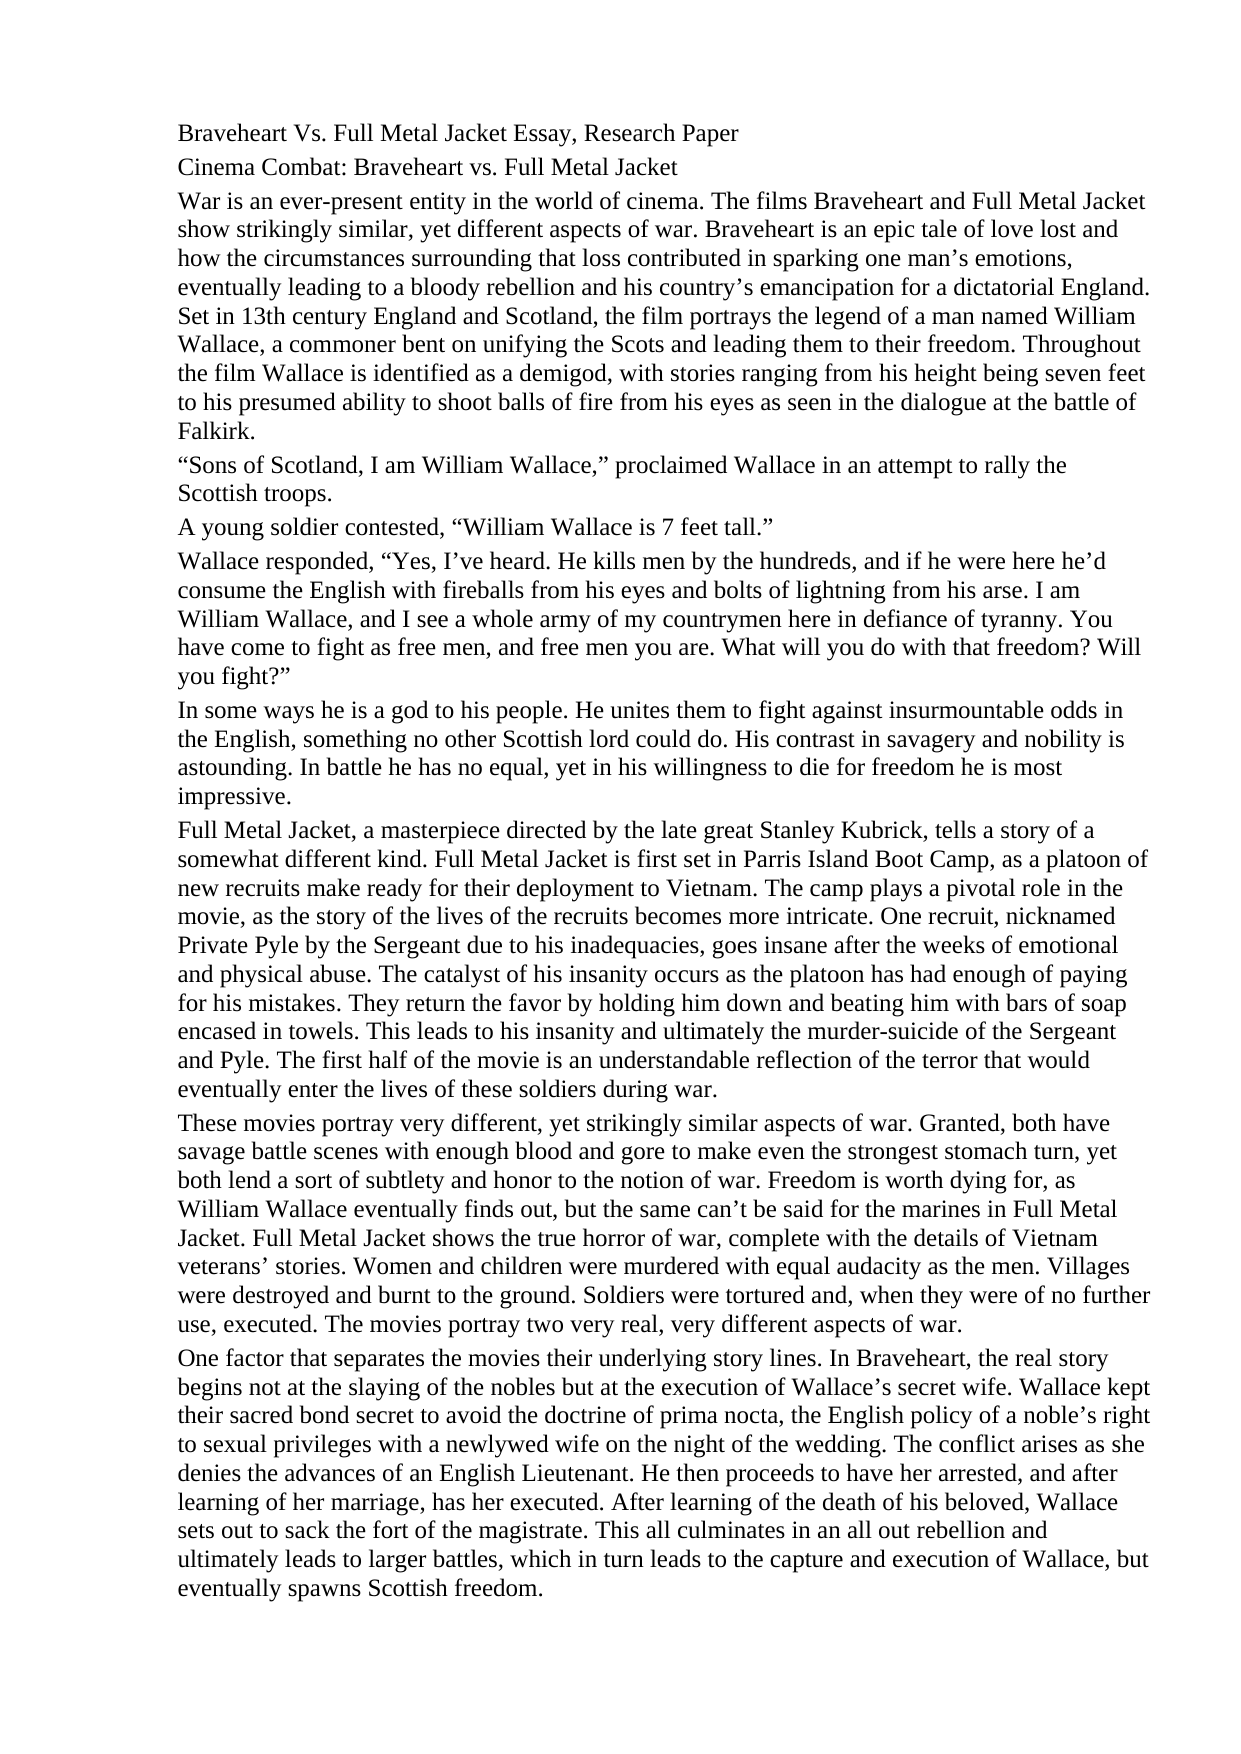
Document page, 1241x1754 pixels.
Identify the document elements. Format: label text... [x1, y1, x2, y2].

text One factor that separates the movies their underlying story lines. In Braveheart, the real story begins not at the slaying of the nobles but at the execution of Wallace’s secret wife. Wallace kept their sacred bond secret to avoid the doctrine of prima nocta, the English policy of a noble’s right to sexual privileges with a newlywed wife on the night of the wedding. The conflict arises as she denies the advances of an English Lieutenant. He then proceeds to have her arrested, and after learning of her marriage, has her executed. After learning of the death of his beloved, Wallace sets out to sack the fort of the magistrate. This all culminates in an all out rebellion and ultimately leads to larger battles, which in turn leads to the capture and execution of Wallace, but eventually spawns Scottish freedom. [177, 1343, 1152, 1602]
text Full Metal Jacket, a masterpiece directed by the late great Stanley Kubrick, tells a story of a somewhat different kind. Full Metal Jacket is first set in Parris Island Boot Camp, as a platoon of new recruits make ready for their deployment to Vietnam. The camp plays a pivotal role in the movie, as the story of the lives of the recruits becomes more intricate. One recruit, nicknamed Private Pyle by the Sergeant due to his inadequacies, goes insane after the weeks of emotional and physical abuse. The catalyst of his insanity occurs as the platoon has had enough of paying for his mistakes. They return the favor by holding him down and beating him with bars of soap encased in towels. This leads to his insanity and ultimately the murder-suicide of the Sergeant and Pyle. The first half of the movie is an understandable reflection of the terror that would eventually enter the lives of these soldiers during war. [177, 815, 1152, 1103]
text A young soldier contested, “William Wallace is 7 feet tall.” [177, 512, 1152, 541]
text Braveheart Vs. Full Metal Jacket Essay, Research Paper [177, 118, 1152, 147]
text War is an ever-present entity in the world of cinema. The films Braveheart and Full Metal Jacket show strikingly similar, yet different aspects of war. Braveheart is an epic tale of love lost and how the circumstances surrounding that loss contributed in sparking one man’s emotions, eventually leading to a bloody rebellion and his country’s emancipation for a dictatorial England. Set in 13th century England and Scotland, the film portrays the legend of a man named William Wallace, a commoner bent on unifying the Scots and leading them to their freedom. Throughout the film Wallace is identified as a demigod, with stories ranging from his height being seven feet to his presumed ability to shoot balls of fire from his eyes as seen in the dialogue at the battle of Falkirk. [177, 186, 1152, 444]
text Cinema Combat: Braveheart vs. Full Metal Jacket [177, 152, 1152, 181]
text Wallace responded, “Yes, I’ve heard. He kills men by the hundreds, and if he were here he’d consume the English with fireballs from his eyes and bolts of lightning from his arse. I am William Wallace, and I see a whole army of my countrymen here in defiance of tyranny. You have come to fight as free men, and free men you are. What will you do with that freedom? Will you fight?” [177, 546, 1152, 690]
text These movies portray very different, yet strikingly similar aspects of war. Granted, both have savage battle scenes with enough blood and gore to make even the strongest stomach turn, yet both lend a sort of subtlety and honor to the notion of war. Freedom is worth dying for, as William Wallace eventually finds out, but the same can’t be said for the marines in Full Metal Jacket. Full Metal Jacket shows the true horror of war, complete with the details of Vietnam veterans’ stories. Women and children were murdered with equal audacity as the men. Villages were destroyed and burnt to the ground. Soldiers were tortured and, when they were of no further use, executed. The movies portray two very real, very different aspects of war. [177, 1108, 1152, 1338]
text In some ways he is a god to his people. He unites them to fight against insurmountable odds in the English, something no other Scottish lord could do. His contrast in savagery and nobility is astounding. In battle he has no equal, yet in his willingness to die for freedom he is most impressive. [177, 695, 1152, 810]
text “Sons of Scotland, I am William Wallace,” proclaimed Wallace in an attempt to rally the Scottish troops. [177, 450, 1152, 507]
